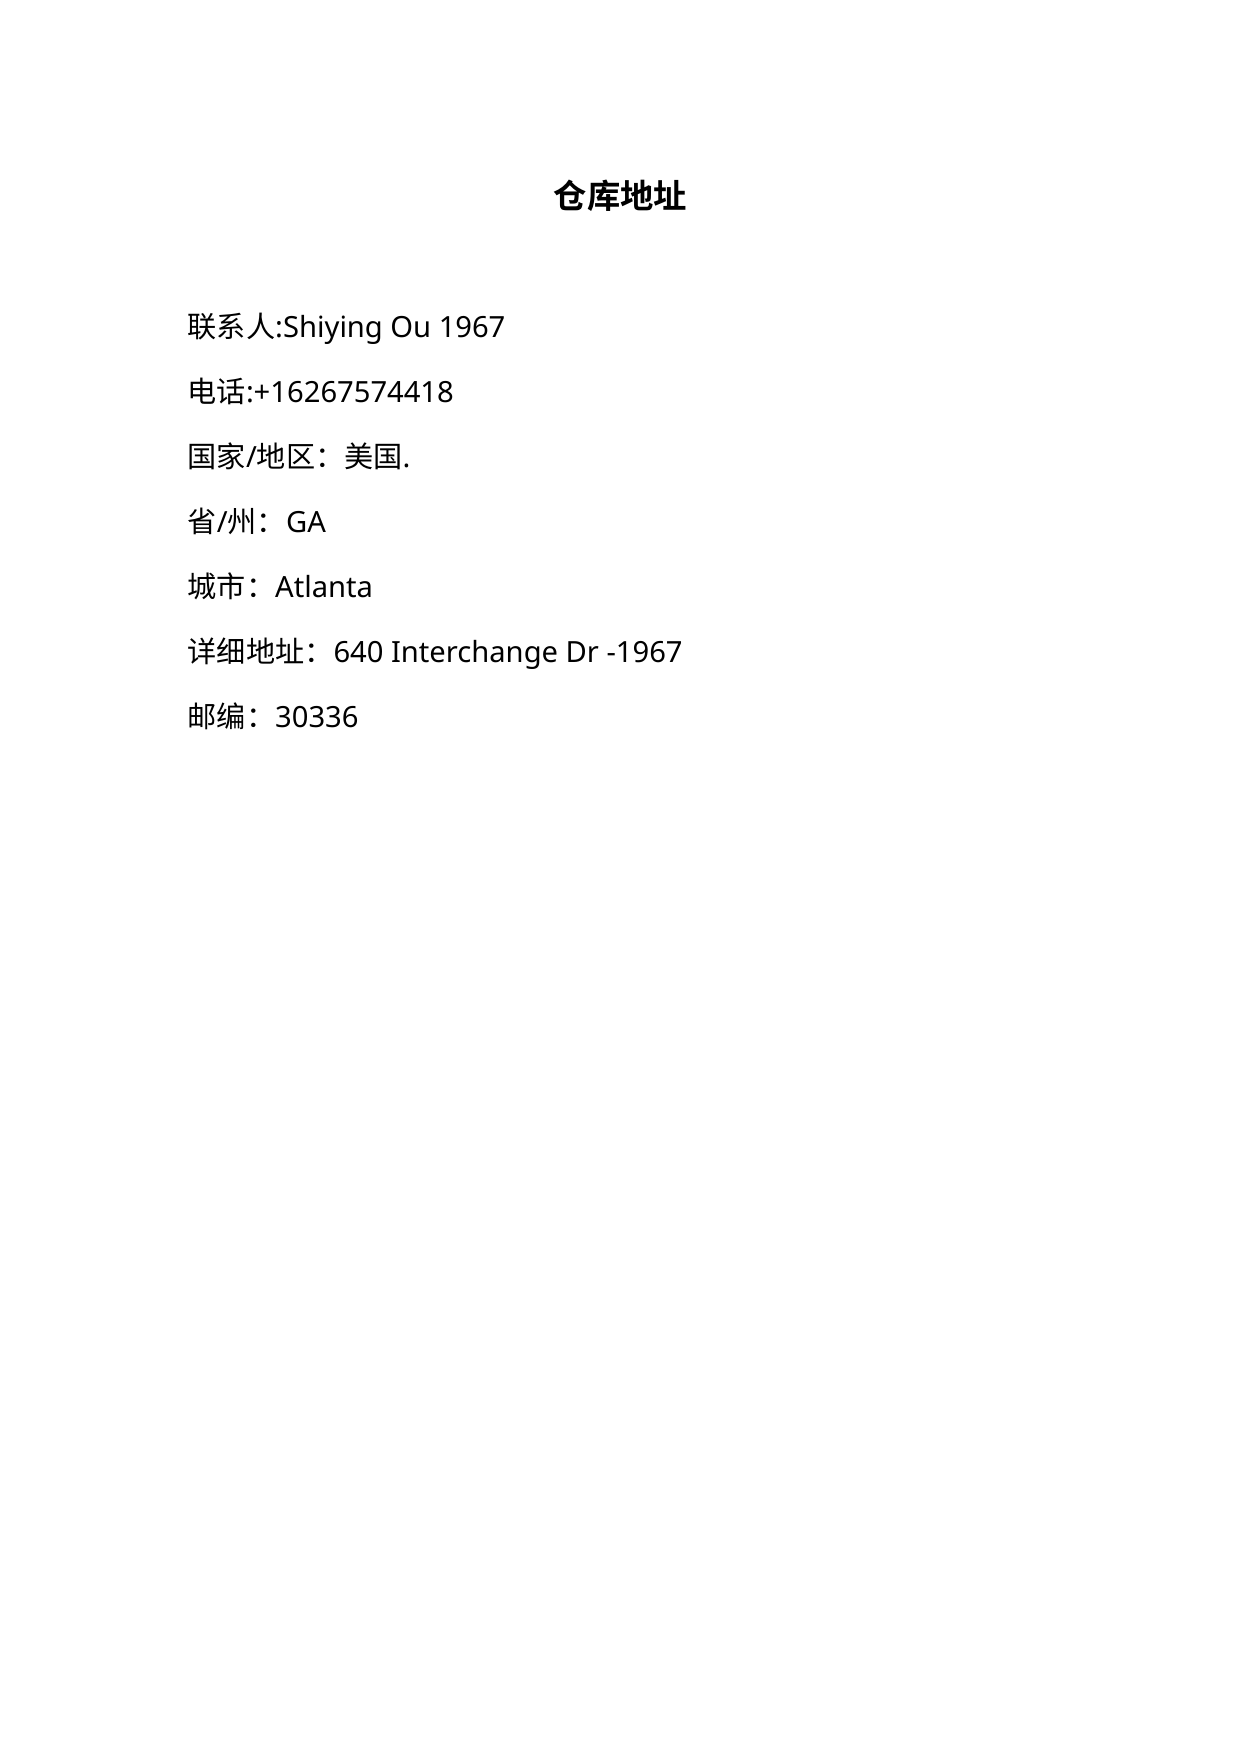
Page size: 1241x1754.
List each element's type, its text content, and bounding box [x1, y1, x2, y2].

text 电话:+16267574418 [187, 357, 1053, 422]
text 联系人:Shiying Ou 1967 [187, 292, 1053, 357]
text 邮编：30336 [187, 682, 1053, 747]
text 仓库地址 [187, 162, 1053, 227]
text 国家/地区：美国. [187, 422, 1053, 487]
text 详细地址：640 Interchange Dr -1967 [187, 617, 1053, 682]
text 城市：Atlanta [187, 552, 1053, 617]
text 省/州：GA [187, 487, 1053, 552]
